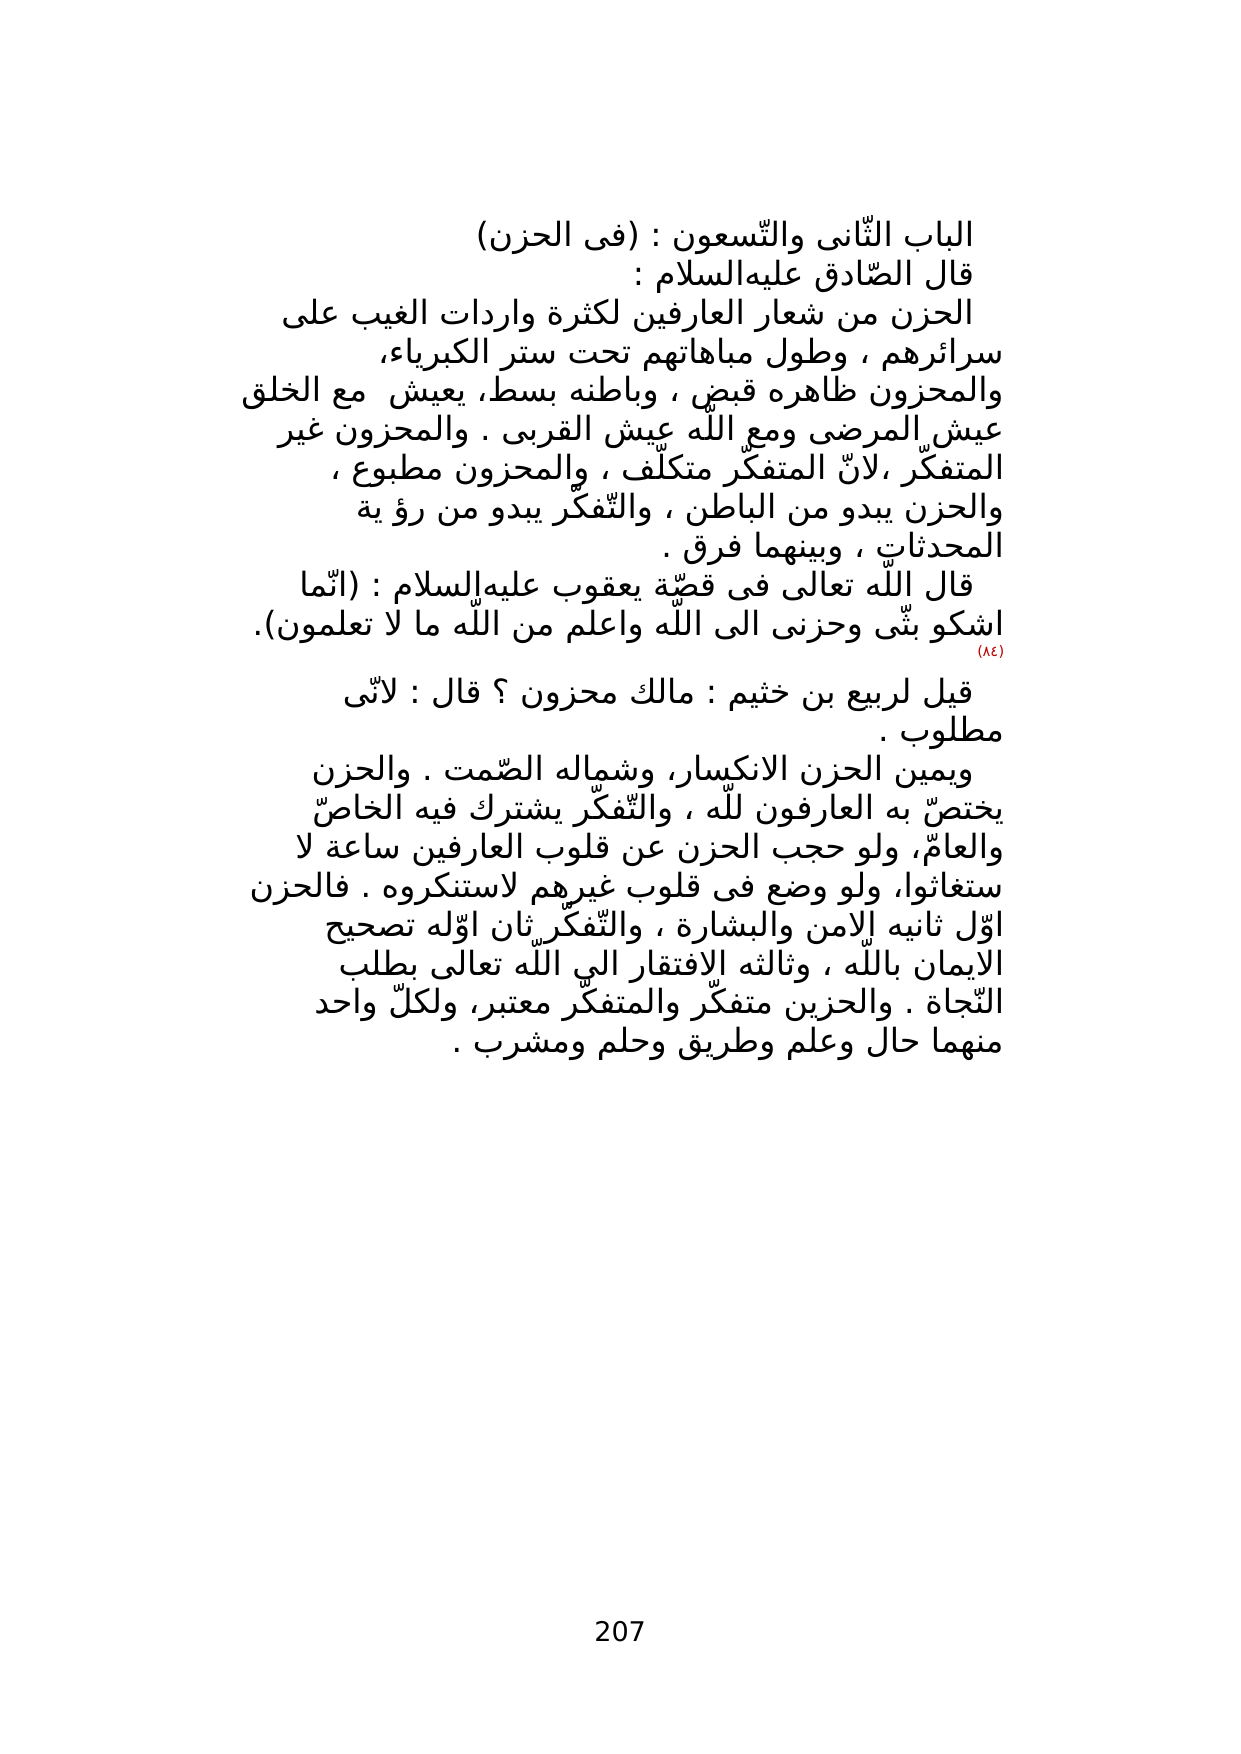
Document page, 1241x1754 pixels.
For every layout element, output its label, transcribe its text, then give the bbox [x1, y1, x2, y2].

text قال الصّادق عليه‌السلام : [236, 254, 1004, 293]
text الباب الثّانى والتّسعون : (فى الحزن) [236, 216, 1004, 254]
text الحزن من شعار العارفين لكثرة واردات الغيب على سرائرهم ، وطول مباهاتهم تحت ستر الكبرياء، والمحزون ظاهره قبض ، وباطنه بسط، يعيش ‍ مع الخلق عيش المرضى ومع اللّه عيش القربى . والمحزون غير المتفكّر ،لانّ المتفكّر متكلّف ، والمحزون مطبوع ، والحزن يبدو من الباطن ، والتّفكّر يبدو من رؤ ية المحدثات ، وبينهما فرق . [236, 293, 1004, 565]
text قيل لربيع بن خثيم : مالك محزون ؟ قال : لانّى مطلوب . [236, 672, 1004, 750]
text ويمين الحزن الانكسار، وشماله الصّمت . والحزن يختصّ به العارفون للّه ، والتّفكّر يشترك فيه الخاصّ والعامّ، ولو حجب الحزن عن قلوب العارفين ساعة لا ستغاثوا، ولو وضع فى قلوب غيرهم لاستنكروه . فالحزن اوّل ثانيه الامن والبشارة ، والتّفكّر ثان اوّله تصحيح الايمان باللّه ، وثالثه الافتقار الى اللّه تعالى بطلب النّجاة . والحزين متفكّر والمتفكّر معتبر، ولكلّ واحد منهما حال وعلم وطريق وحلم ومشرب . [236, 750, 1004, 1061]
text قال اللّه تعالى فى قصّة يعقوب عليه‌السلام : (انّما اشكو بثّى وحزنى الى اللّه واعلم من اللّه ما لا تعلمون). (٨٤) [236, 565, 1004, 672]
